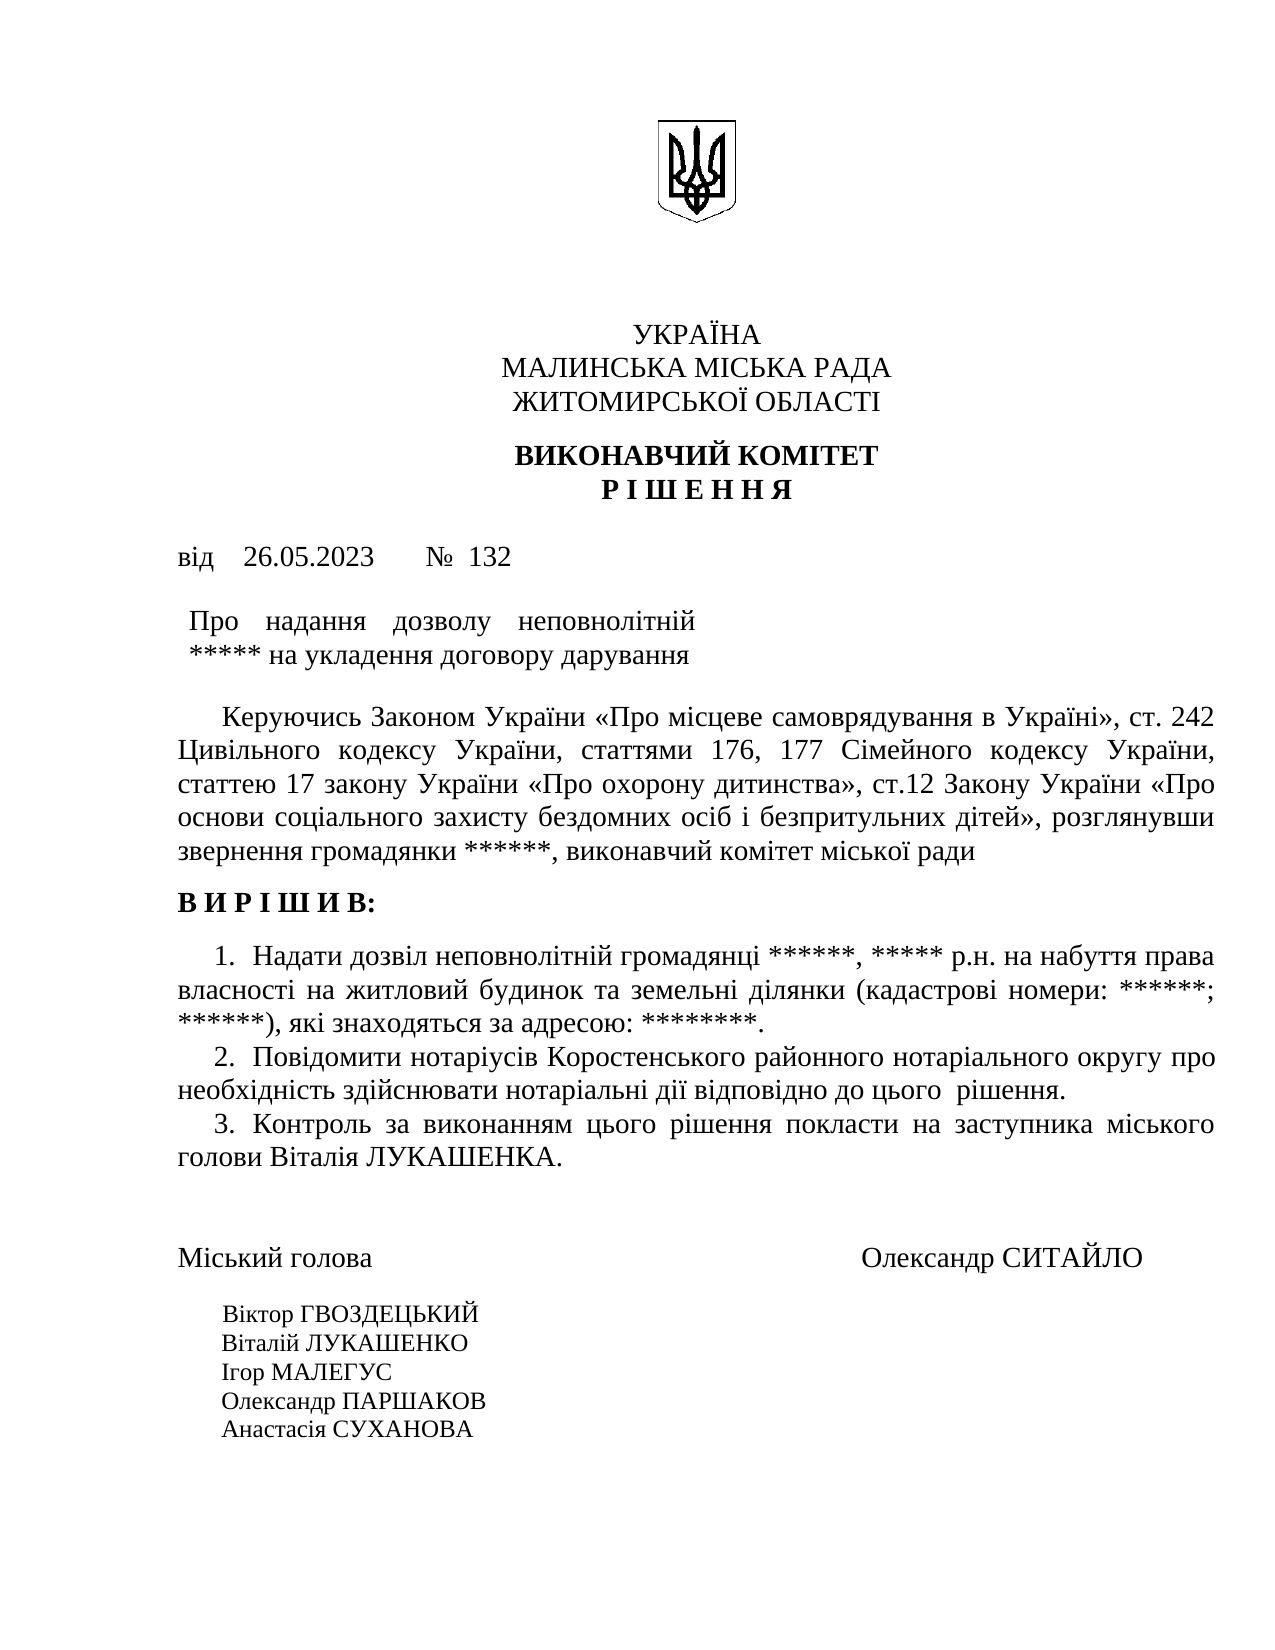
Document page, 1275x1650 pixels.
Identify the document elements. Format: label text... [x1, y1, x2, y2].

text В И Р І Ш И В: [177, 886, 1216, 919]
text від 26.05.2023 № 132 [177, 539, 1216, 572]
subtitle УКРАЇНА [177, 317, 1216, 350]
text Ігор МАЛЕГУС [215, 1357, 1216, 1386]
subtitle Р І Ш Е Н Н Я [177, 472, 1216, 505]
text Олександр ПАРШАКОВ [177, 1386, 1216, 1414]
text Міський голова Олександр СИТАЙЛО [177, 1240, 1216, 1274]
text Анастасія СУХАНОВА [215, 1414, 1216, 1443]
list Надати дозвіл неповнолітній громадянці ******, ***** р.н. на набуття права власності на житловий будинок та земельні ділянки (кадастрові номери: ******; ******), які знаходяться за адресою: ********. [177, 938, 1216, 1039]
text ЖИТОМИРСЬКОЇ ОБЛАСТІ [177, 384, 1216, 417]
picture [656, 119, 737, 224]
list Повідомити нотаріусів Коростенського районного нотаріального округу про необхідність здійснювати нотаріальні дії відповідно до цього рішення. [177, 1039, 1216, 1106]
list Контроль за виконанням цього рішення покласти на заступника міського голови Віталія ЛУКАШЕНКА. [177, 1106, 1216, 1173]
text Віталій ЛУКАШЕНКО [215, 1328, 1216, 1357]
text МАЛИНСЬКА МІСЬКА РАДА [177, 350, 1216, 384]
table_header Про надання дозволу неповнолітній ***** на укладення договору дарування [177, 604, 707, 671]
text Керуючись Законом України «Про місцеве самоврядування в Україні», ст. 242 Цивільного кодексу України, статтями 176, 177 Сімейного кодексу України, статтею 17 закону України «Про охорону дитинства», ст.12 Закону України «Про основи соціального захисту бездомних осіб і безпритульних дітей», розглянувши звернення громадянки ******, виконавчий комітет міської ради [177, 699, 1216, 866]
subtitle ВИКОНАВЧИЙ КОМІТЕТ [177, 438, 1216, 472]
text Віктор ГВОЗДЕЦЬКИЙ [215, 1299, 1216, 1328]
